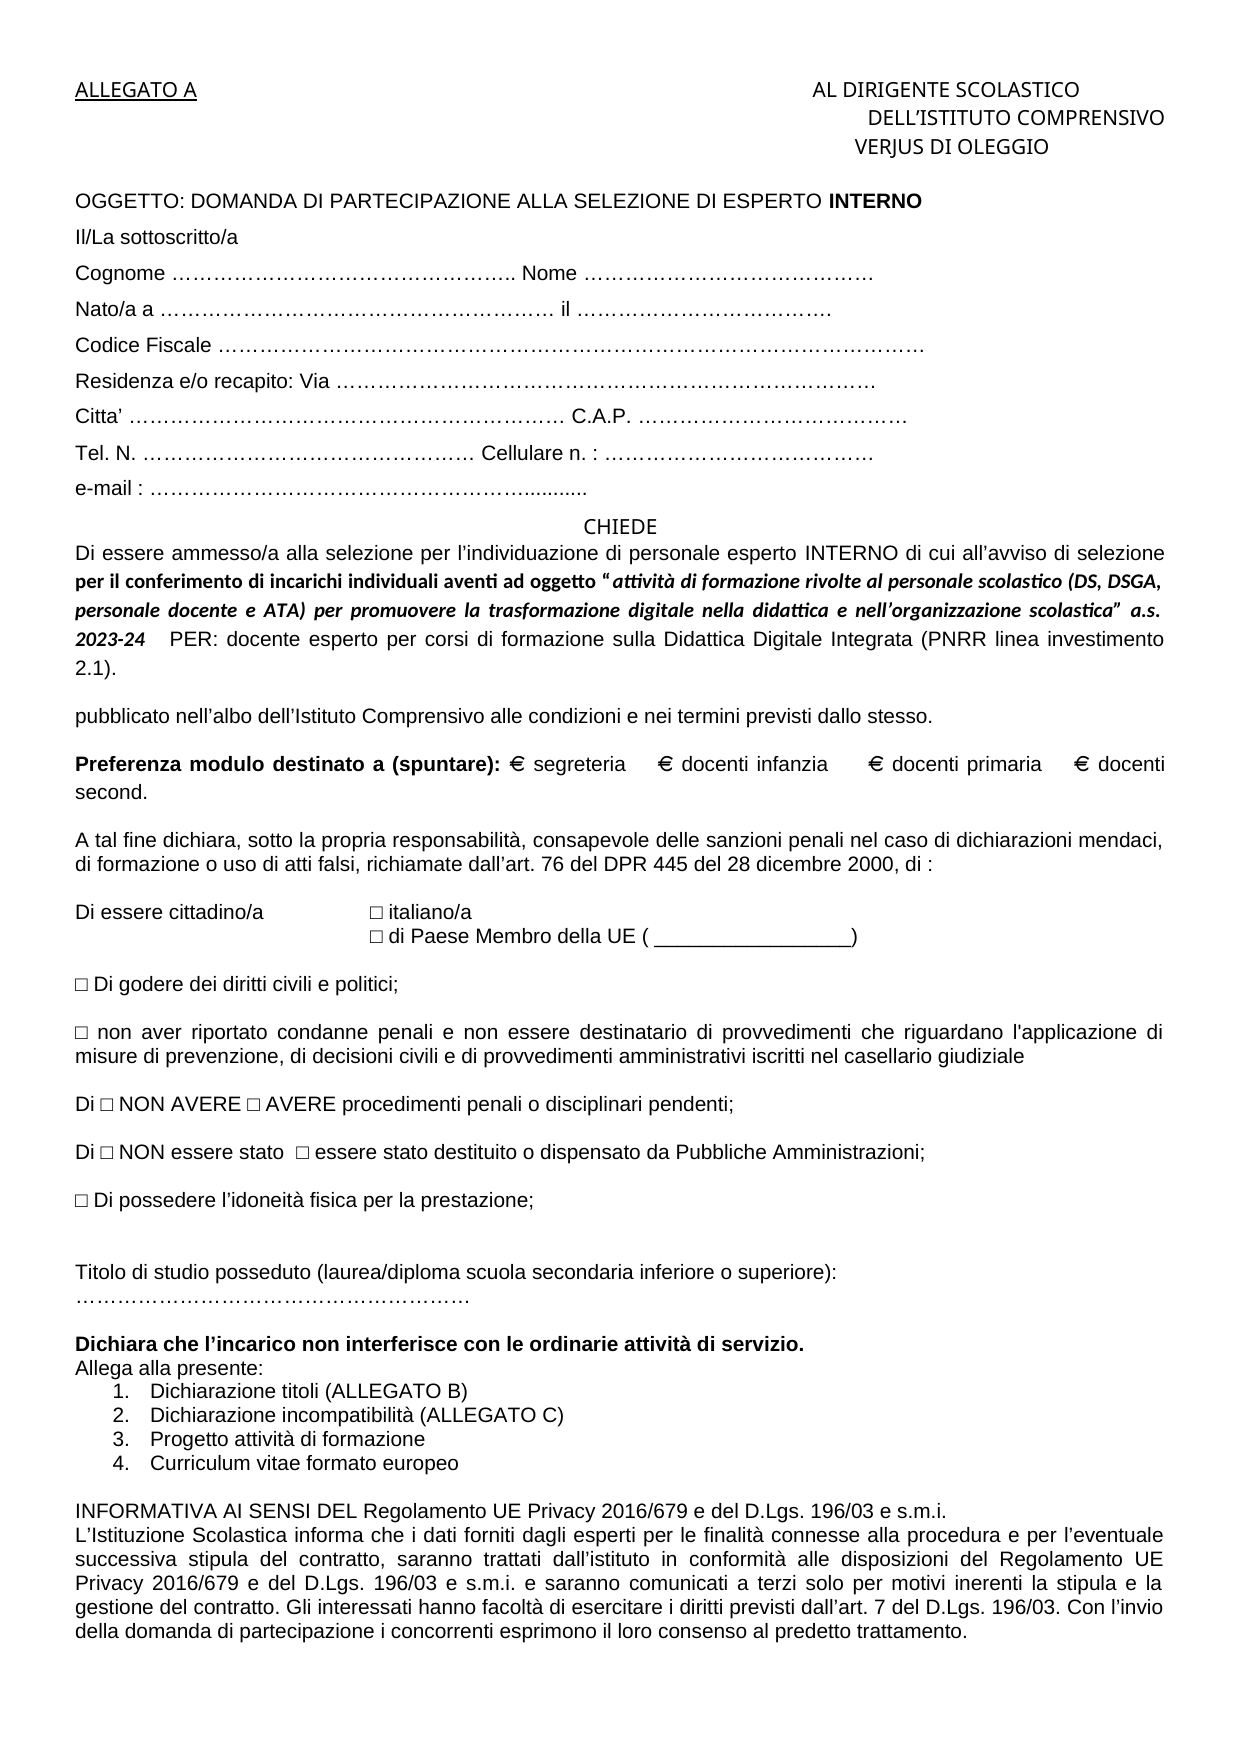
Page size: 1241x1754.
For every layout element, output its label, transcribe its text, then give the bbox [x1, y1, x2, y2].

text Di essere ammesso/a alla selezione per l’individuazione di personale esperto INTERNO di cui all’avviso di selezione per il conferimento di incarichi individuali aventi ad oggetto “attività di formazione rivolte al personale scolastico (DS, DSGA, personale docente e ATA) per promuovere la trasformazione digitale nella didattica e nell’organizzazione scolastica” a.s. 2023-24 PER: docente esperto per corsi di formazione sulla Didattica Digitale Integrata (PNRR linea investimento 2.1). [75, 541, 1165, 679]
text Allega alla presente: [75, 1355, 1165, 1379]
text □ non aver riportato condanne penali e non essere destinatario di provvedimenti che riguardano l'applicazione di misure di prevenzione, di decisioni civili e di provvedimenti amministrativi iscritti nel casellario giudiziale [75, 1020, 1165, 1068]
list Dichiarazione titoli (ALLEGATO B) [112, 1379, 1165, 1403]
list Curriculum vitae formato europeo [112, 1451, 1165, 1475]
text Il/La sottoscritto/a [75, 225, 1165, 249]
text pubblicato nell’albo dell’Istituto Comprensivo alle condizioni e nei termini previsti dallo stesso. [75, 704, 1165, 728]
text Tel. N. ………………………………………… Cellulare n. : ………………………………… [75, 440, 1165, 464]
text Codice Fiscale ………………………………………………………………………………………… [75, 332, 1165, 356]
text Citta’ ……………………………………………………… C.A.P. ………………………………… [75, 404, 1165, 428]
text DELL’ISTITUTO COMPRENSIVO [75, 103, 1165, 132]
text Cognome ………………………………………….. Nome …………………………………… [75, 261, 1165, 284]
text Nato/a a ………………………………………………… il ………………………………. [75, 297, 1165, 321]
text □ Di possedere l’idoneità fisica per la prestazione; [75, 1188, 1165, 1212]
text Residenza e/o recapito: Via …………………………………………………………………… [75, 368, 1165, 392]
text e-mail : ………………………………………………........... [75, 476, 1165, 500]
text □ di Paese Membro della UE ( _________________) [75, 924, 1165, 948]
text Dichiara che l’incarico non interferisce con le ordinarie attività di servizio. [75, 1331, 1165, 1355]
text Di □ NON AVERE □ AVERE procedimenti penali o disciplinari pendenti; [75, 1092, 1165, 1116]
text L’Istituzione Scolastica informa che i dati forniti dagli esperti per le finalità connesse alla procedura e per l’eventuale successiva stipula del contratto, saranno trattati dall’istituto in conformità alle disposizioni del Regolamento UE Privacy 2016/679 e del D.Lgs. 196/03 e s.m.i. e saranno comunicati a terzi solo per motivi inerenti la stipula e la gestione del contratto. Gli interessati hanno facoltà di esercitare i diritti previsti dall’art. 7 del D.Lgs. 196/03. Con l’invio della domanda di partecipazione i concorrenti esprimono il loro consenso al predetto trattamento. [75, 1523, 1165, 1643]
list Dichiarazione incompatibilità (ALLEGATO C) [112, 1403, 1165, 1427]
text Titolo di studio posseduto (laurea/diploma scuola secondaria inferiore o superiore): ………………………………………………… [75, 1259, 1165, 1307]
text A tal fine dichiara, sotto la propria responsabilità, consapevole delle sanzioni penali nel caso di dichiarazioni mendaci, di formazione o uso di atti falsi, richiamate dall’art. 76 del DPR 445 del 28 dicembre 2000, di : [75, 828, 1165, 876]
text VERJUS DI OLEGGIO [665, 132, 1165, 160]
list Progetto attività di formazione [112, 1427, 1165, 1451]
text Di □ NON essere stato □ essere stato destituito o dispensato da Pubbliche Amministrazioni; [75, 1140, 1165, 1164]
text Di essere cittadino/a □ italiano/a [75, 900, 1165, 924]
text OGGETTO: DOMANDA DI PARTECIPAZIONE ALLA SELEZIONE DI ESPERTO INTERNO [75, 189, 1165, 213]
text INFORMATIVA AI SENSI DEL Regolamento UE Privacy 2016/679 e del D.Lgs. 196/03 e s.m.i. [75, 1499, 1165, 1523]
text □ Di godere dei diritti civili e politici; [75, 972, 1165, 996]
text CHIEDE [75, 512, 1165, 541]
text Preferenza modulo destinato a (spuntare): segreteria docenti infanzia docenti primaria docenti second. [75, 752, 1165, 804]
text ALLEGATO A AL DIRIGENTE SCOLASTICO [75, 75, 1165, 103]
